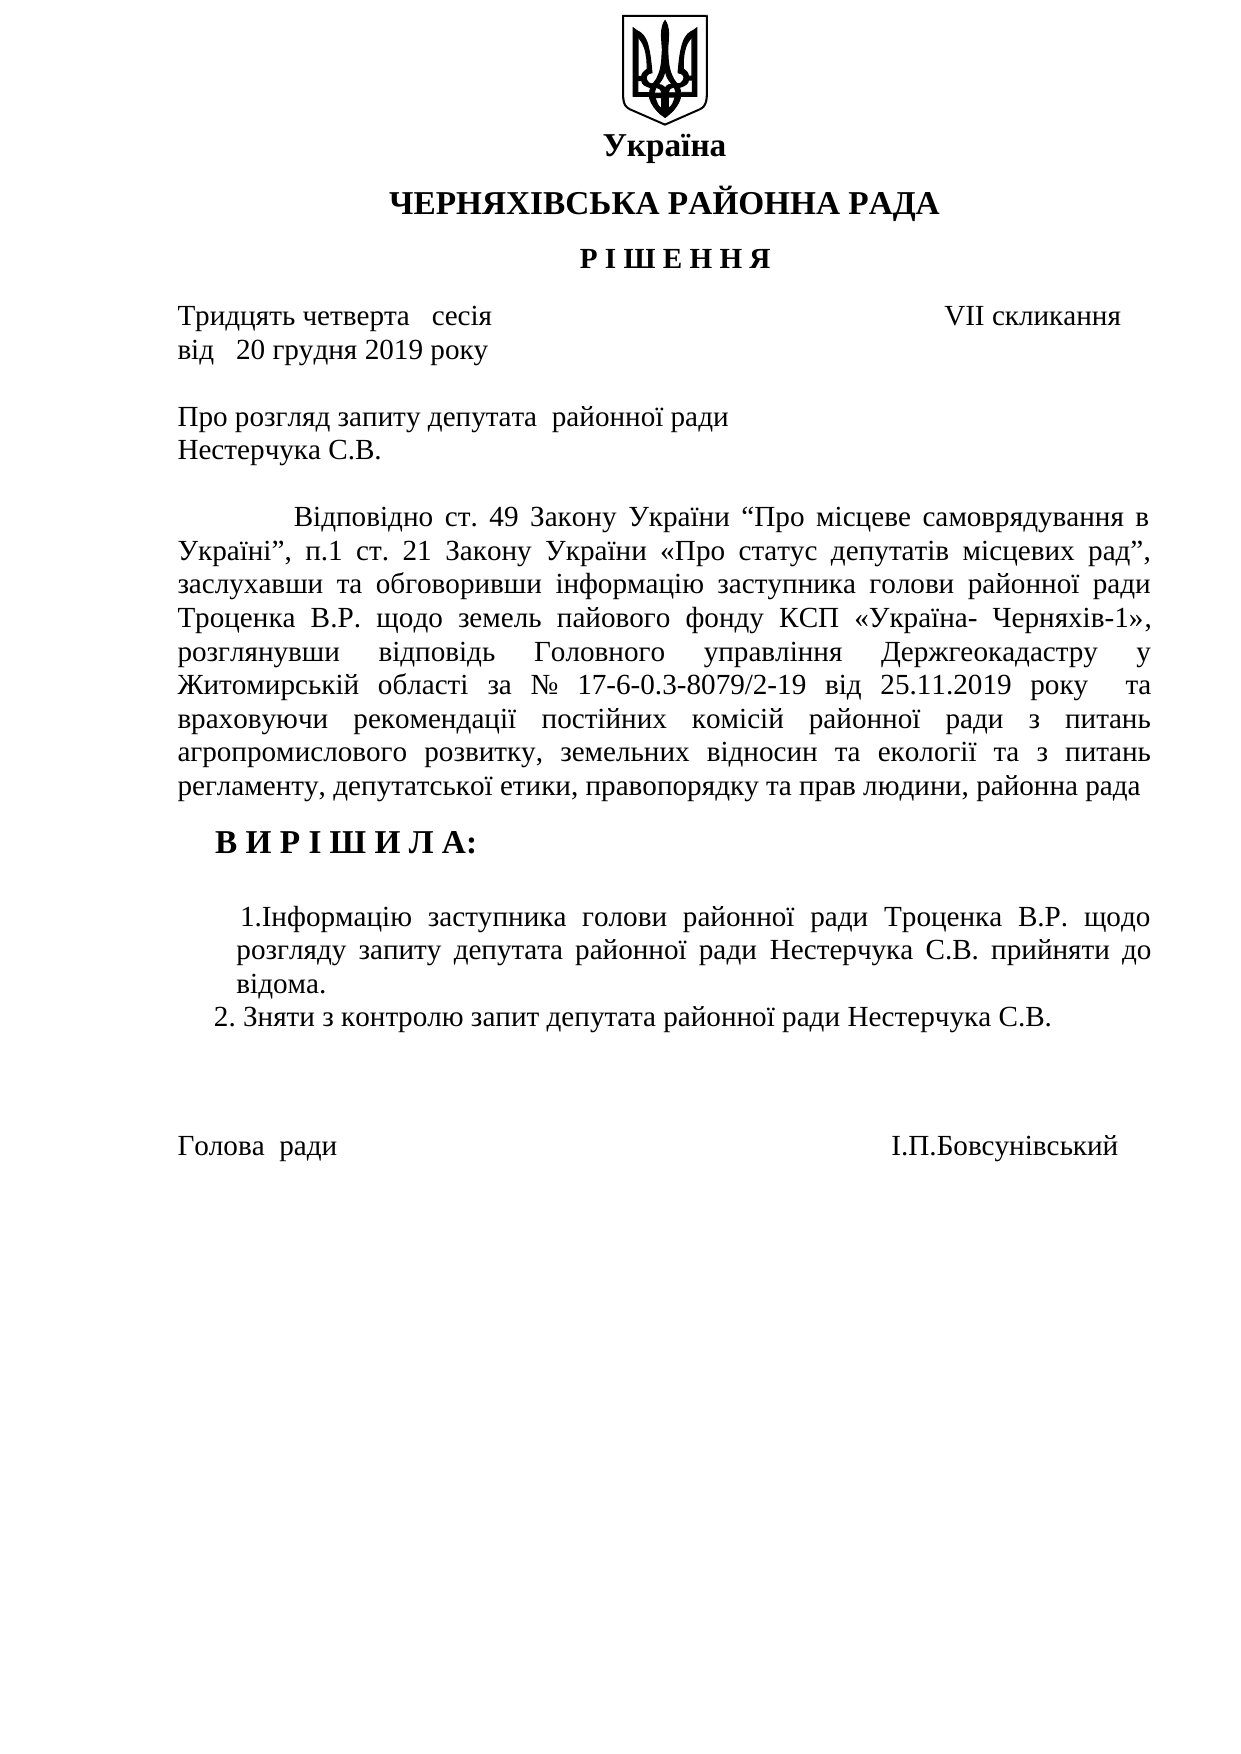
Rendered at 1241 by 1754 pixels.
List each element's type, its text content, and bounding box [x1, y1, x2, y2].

text Р І Ш Е Н Н Я [177, 241, 1152, 274]
text ЧЕРНЯХІВСЬКА РАЙОННА РАДА [177, 183, 1152, 222]
text Тридцять четверта сесія VІІ скликання [177, 298, 1152, 332]
text 1.Інформацію заступника голови районної ради Троценка В.Р. щодо розгляду запиту депутата районної ради Нестерчука С.В. прийняти до відома. [192, 899, 1152, 999]
text Відповідно ст. 49 Закону України “Про місцеве самоврядування в Україні”, п.1 ст. 21 Закону України «Про статус депутатів місцевих рад”, заслухавши та обговоривши інформацію заступника голови районної ради Троценка В.Р. щодо земель пайового фонду КСП «Україна- Черняхів-1», розглянувши відповідь Головного управління Держгеокадастру у Житомирській області за № 17-6-0.3-8079/2-19 від 25.11.2019 року та враховуючи рекомендації постійних комісій районної ради з питань агропромислового розвитку, земельних відносин та екології та з питань регламенту, депутатської етики, правопорядку та прав людини, районна рада [177, 499, 1152, 801]
text Про розгляд запиту депутата районної ради [177, 399, 1152, 432]
text від 20 грудня 2019 року [177, 332, 1152, 365]
text Україна [177, 126, 1152, 164]
text Нестерчука С.В. [177, 432, 1152, 466]
text Голова ради І.П.Бовсунівський [177, 1128, 1152, 1162]
text 2. Зняти з контролю запит депутата районної ради Нестерчука С.В. [177, 999, 1152, 1033]
text В И Р І Ш И Л А: [215, 822, 1152, 861]
